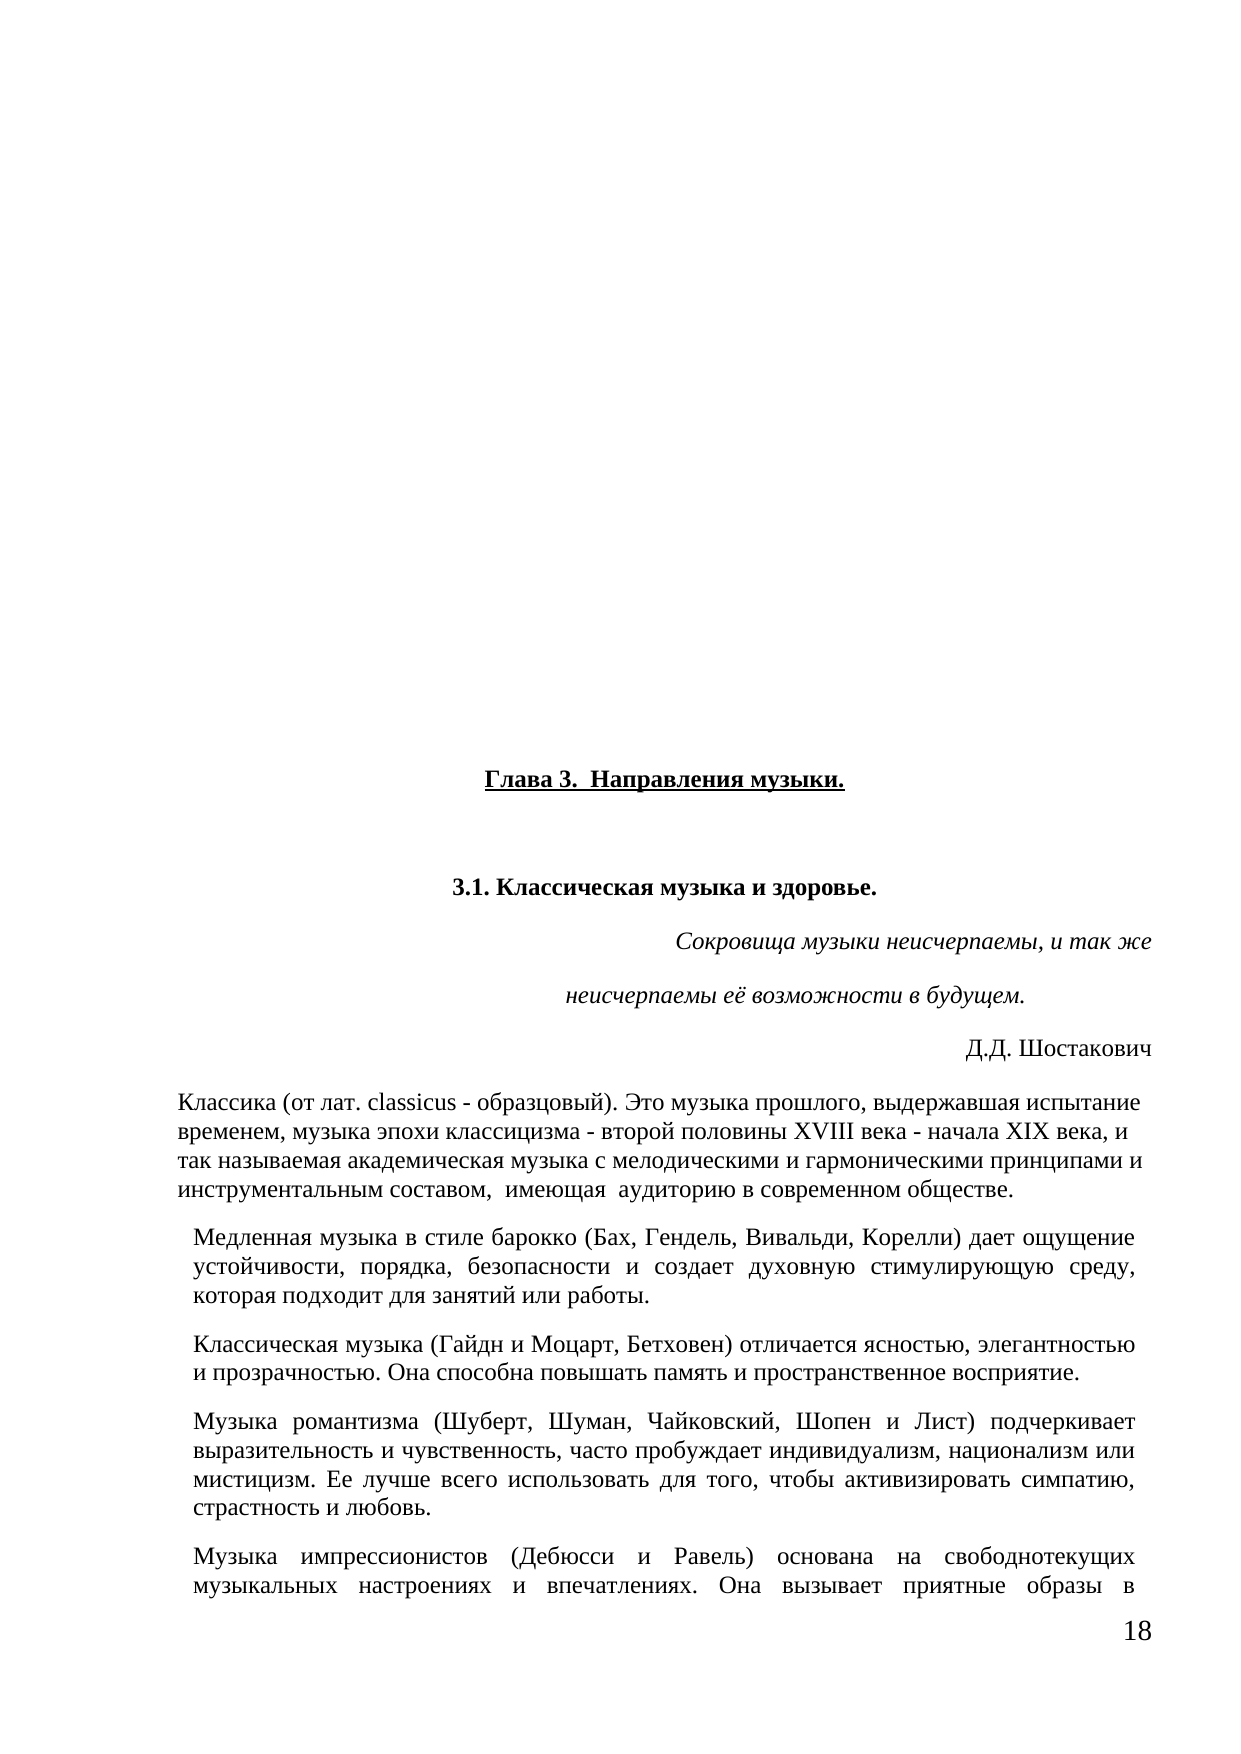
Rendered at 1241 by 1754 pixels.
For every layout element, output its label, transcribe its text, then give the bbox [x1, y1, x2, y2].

subtitle 3.1. Классическая музыка и здоровье. [177, 872, 1152, 901]
text Классика (от лат. classicus - образцовый). Это музыка прошлого, выдержавшая испытание временем, музыка эпохи классицизма - второй половины XVIII века - начала XIX века, и так называемая академическая музыка с мелодическими и гармоническими принципами и инструментальным составом, имеющая аудиторию в современном обществе. [177, 1087, 1152, 1202]
text Д.Д. Шостакович [177, 1033, 1152, 1062]
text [193, 1541, 1136, 1599]
text Медленная музыка в стиле барокко (Бах, Гендель, Вивальди, Корелли) дает ощущение устойчивости, порядка, безопасности и создает духовную стимулирующую среду, которая подходит для занятий или работы. [193, 1222, 1136, 1309]
text Сокровища музыки неисчерпаемы, и так же [177, 926, 1152, 954]
text Музыка романтизма (Шуберт, Шуман, Чайковский, Шопен и Лист) подчеркивает выразительность и чувственность, часто пробуждает индивидуализм, национализм или мистицизм. Ее лучше всего использовать для того, чтобы активизировать симпатию, страстность и любовь. [193, 1406, 1136, 1521]
text Глава 3. Направления музыки. [177, 764, 1152, 793]
text неисчерпаемы её возможности в будущем. [177, 980, 1152, 1008]
text Классическая музыка (Гайдн и Моцарт, Бетховен) отличается ясностью, элегантностью и прозрачностью. Она способна повышать память и пространственное восприятие. [193, 1329, 1136, 1386]
